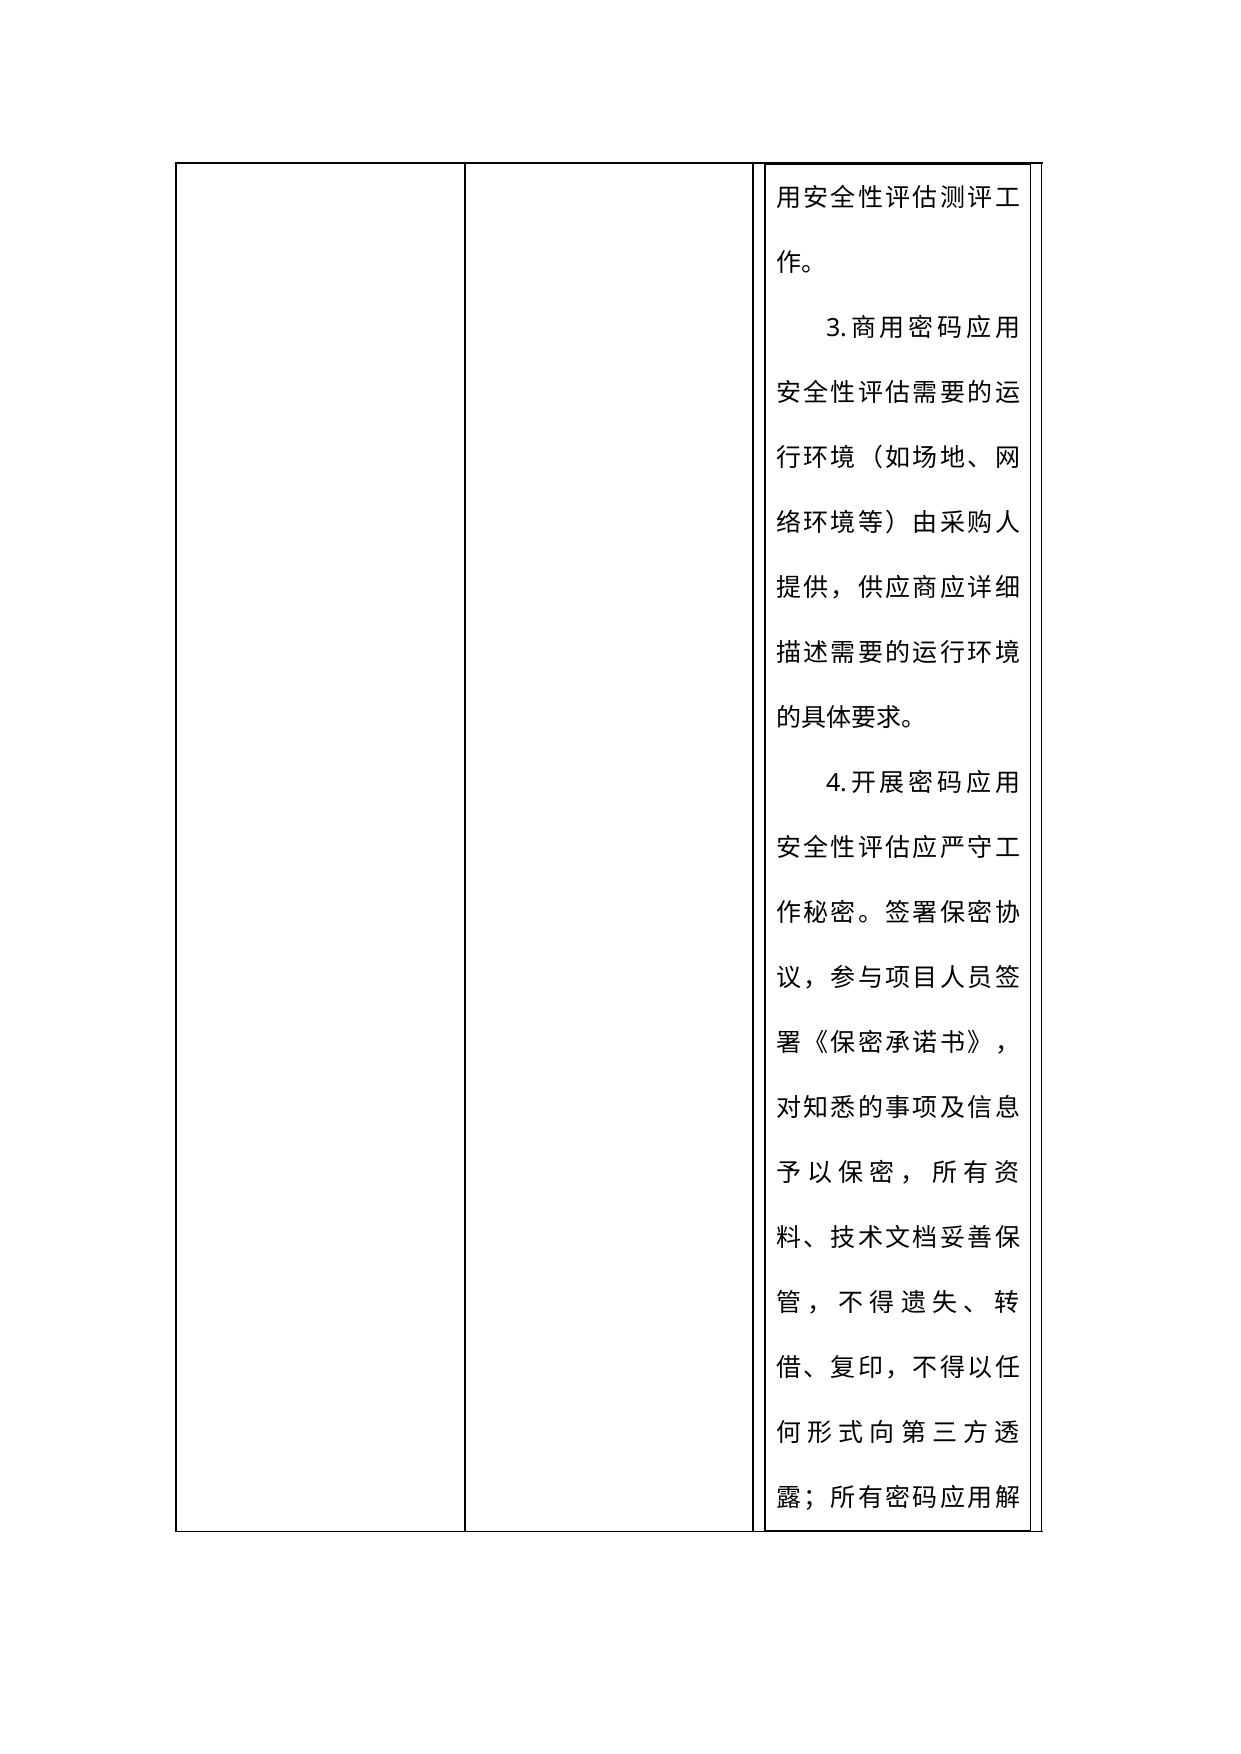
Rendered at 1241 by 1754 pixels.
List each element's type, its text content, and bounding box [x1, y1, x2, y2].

table_cell [766, 165, 1030, 1530]
table_cell [754, 164, 764, 1531]
table_cell [1031, 164, 1041, 1531]
table_cell 1 [177, 164, 464, 1531]
table_cell [466, 164, 752, 1531]
